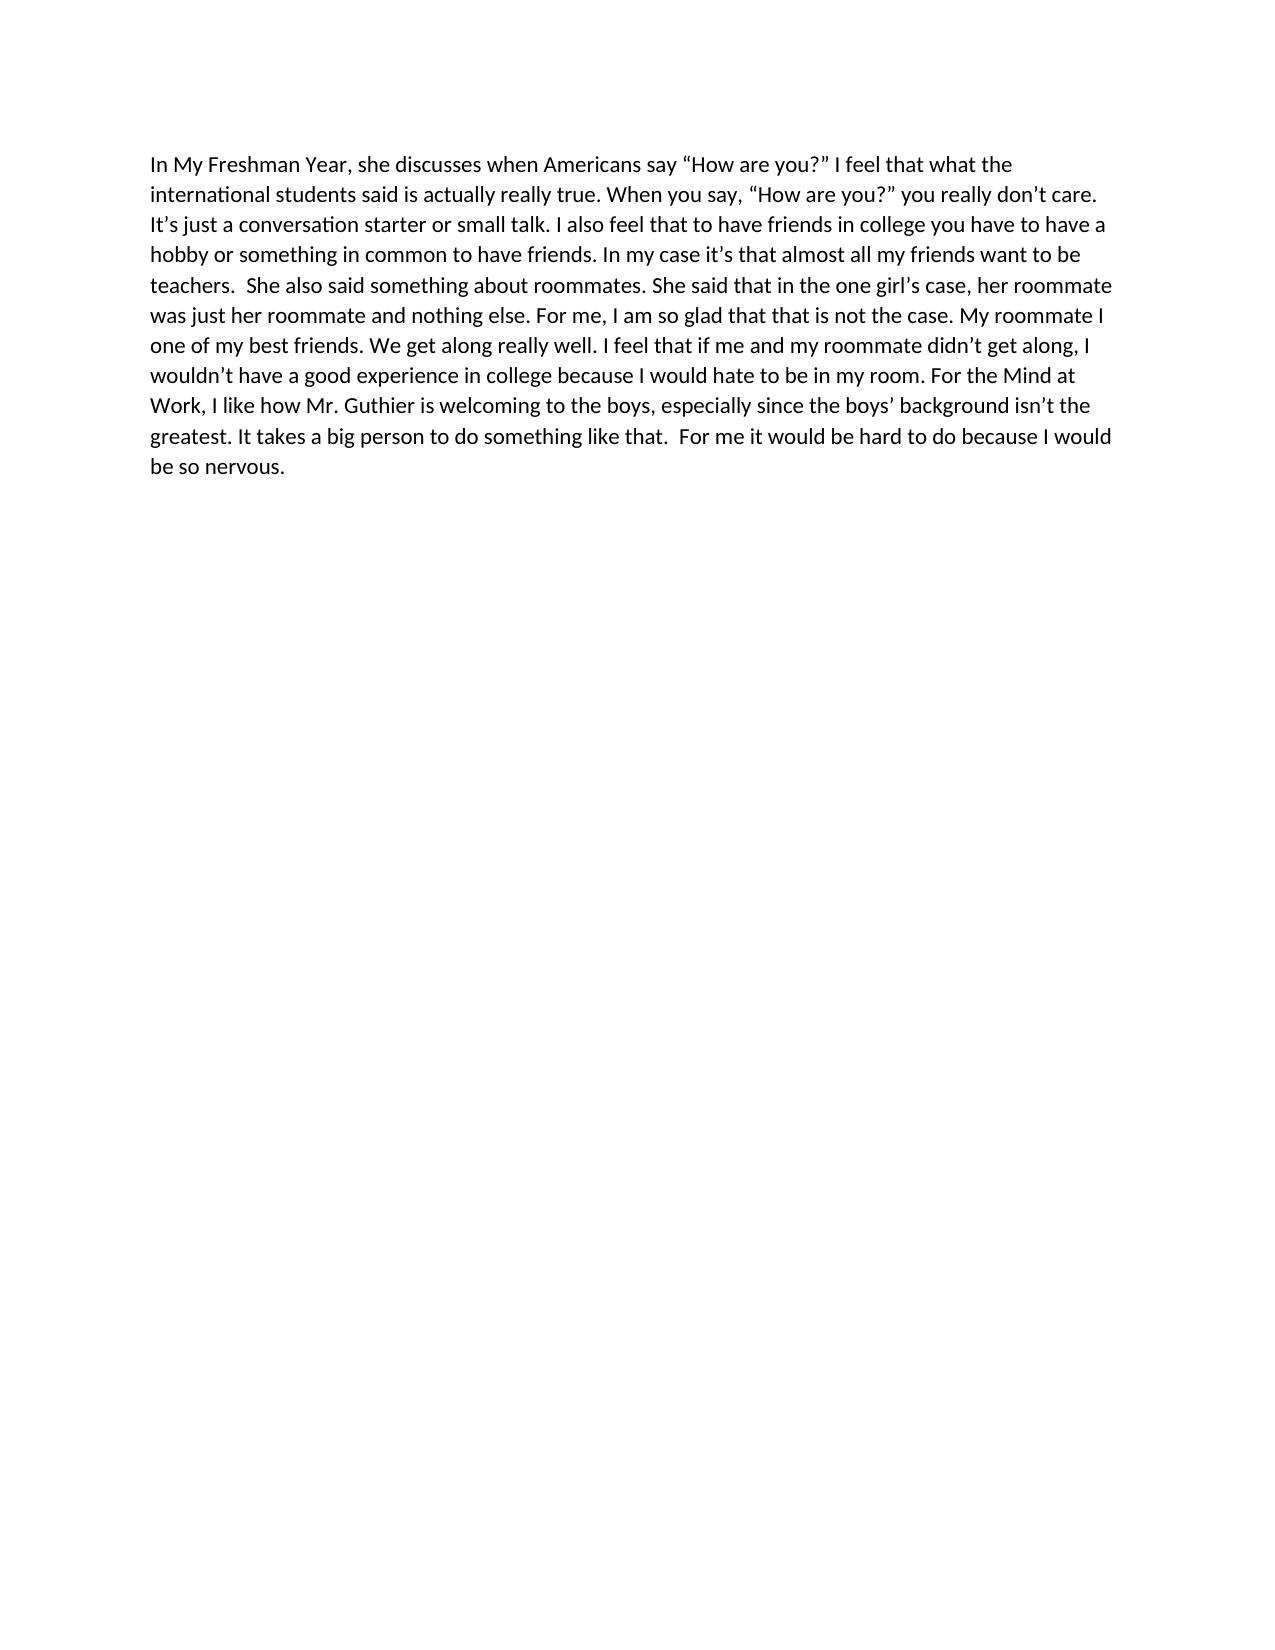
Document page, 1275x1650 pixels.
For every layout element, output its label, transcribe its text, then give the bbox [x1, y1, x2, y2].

text In My Freshman Year, she discusses when Americans say “How are you?” I feel that what the international students said is actually really true. When you say, “How are you?” you really don’t care. It’s just a conversation starter or small talk. I also feel that to have friends in college you have to have a hobby or something in common to have friends. In my case it’s that almost all my friends want to be teachers. She also said something about roommates. She said that in the one girl’s case, her roommate was just her roommate and nothing else. For me, I am so glad that that is not the case. My roommate I one of my best friends. We get along really well. I feel that if me and my roommate didn’t get along, I wouldn’t have a good experience in college because I would hate to be in my room. For the Mind at Work, I like how Mr. Guthier is welcoming to the boys, especially since the boys’ background isn’t the greatest. It takes a big person to do something like that. For me it would be hard to do because I would be so nervous. [150, 150, 1125, 480]
